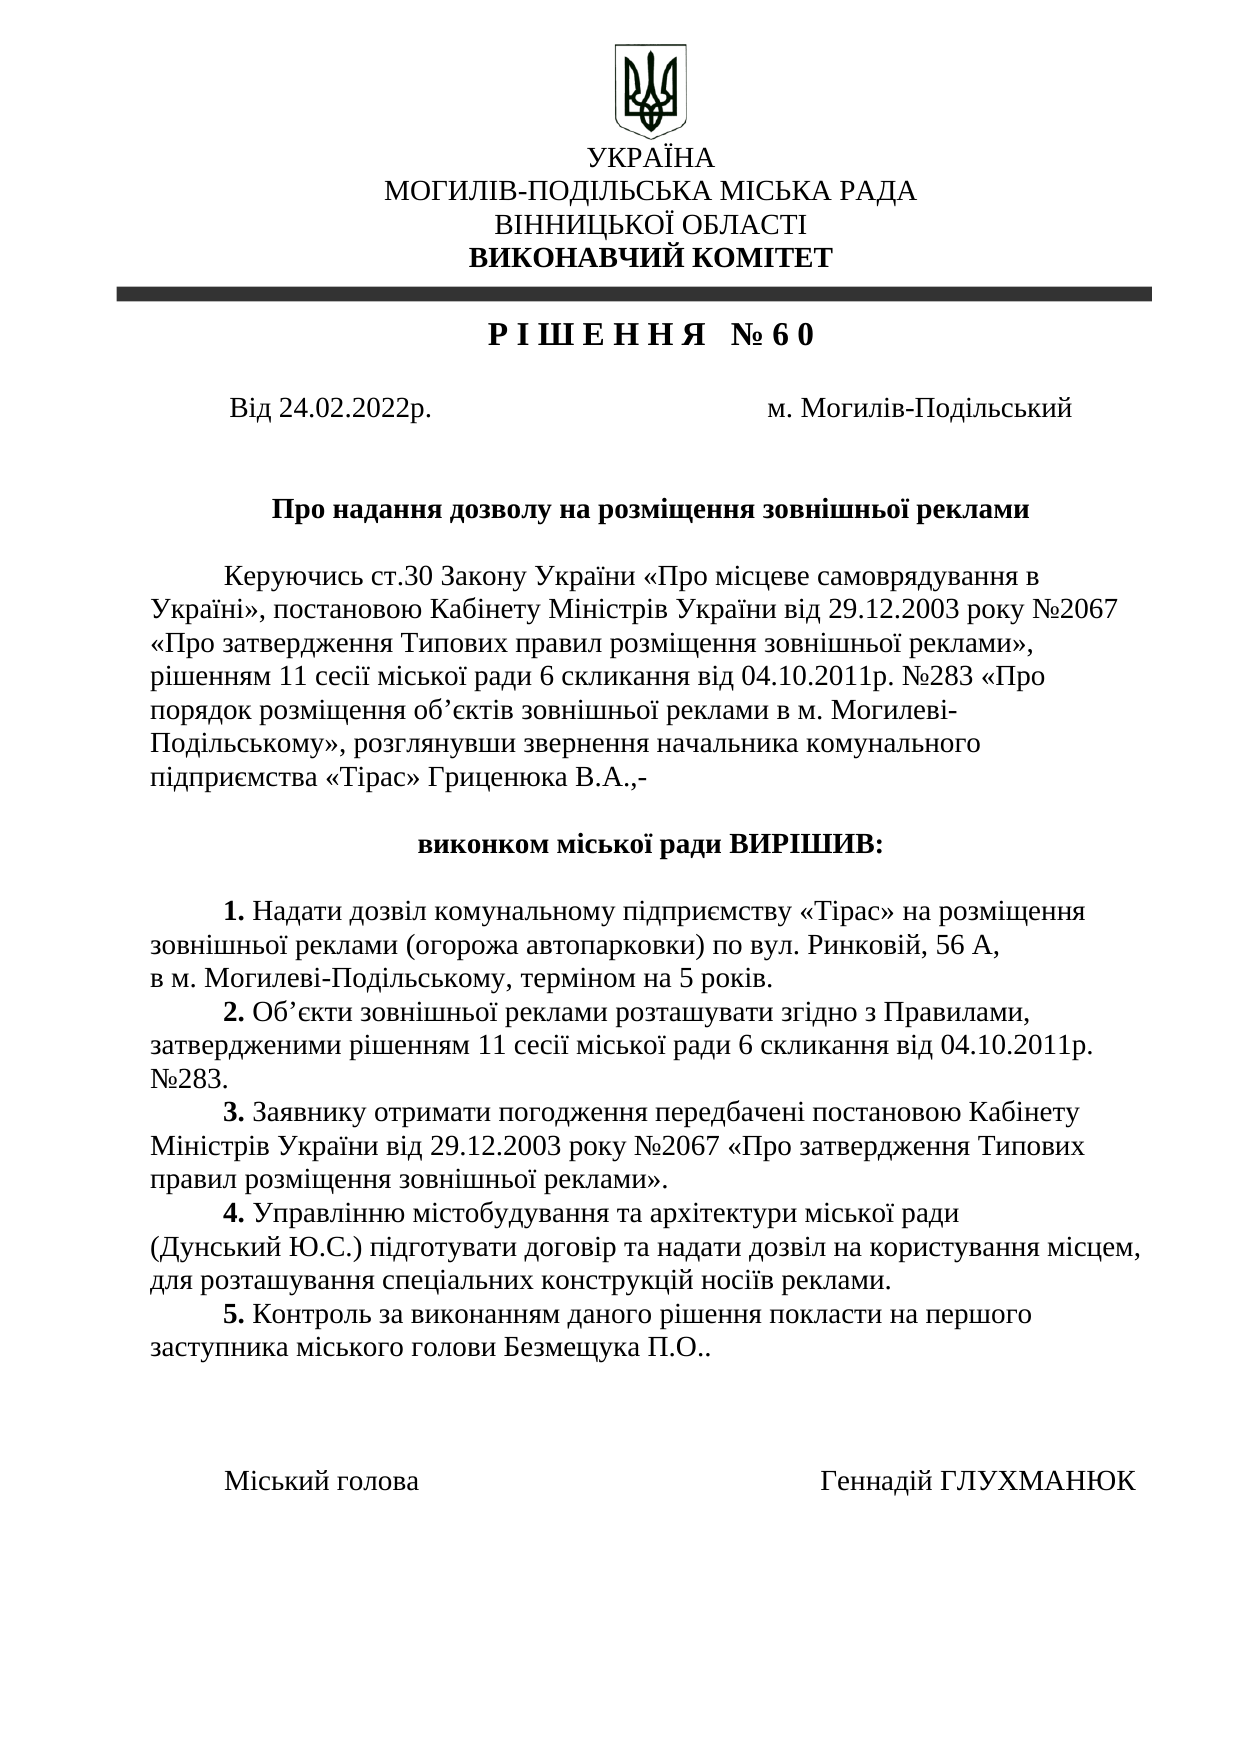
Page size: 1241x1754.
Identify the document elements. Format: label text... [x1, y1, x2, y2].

text 1. Надати дозвіл комунальному підприємству «Тірас» на розміщення зовнішньої реклами (огорожа автопарковки) по вул. Ринковій, 56 А, [150, 893, 1152, 960]
text 2. Об’єкти зовнішньої реклами розташувати згідно з Правилами, затвердженими рішенням 11 сесії міської ради 6 скликання від 04.10.2011р. [150, 994, 1152, 1061]
text РІШЕННЯ №60 [150, 302, 1152, 353]
text №283. [150, 1061, 1152, 1094]
text Керуючись ст.30 Закону України «Про місцеве самоврядування в Україні», постановою Кабінету Міністрів України від 29.12.2003 року №2067 «Про затвердження Типових правил розміщення зовнішньої реклами», рішенням 11 сесії міської ради 6 скликання від 04.10.2011р. №283 «Про порядок розміщення об’єктів зовнішньої реклами в м. Могилеві-Подільському», розглянувши звернення начальника комунального підприємства «Тірас» Гриценюка В.А.,- [150, 558, 1152, 793]
text 4. Управлінню містобудування та архітектури міської ради [150, 1195, 1152, 1229]
picture [614, 44, 687, 140]
text виконком міської ради ВИРІШИВ: [150, 826, 1152, 860]
text в м. Могилеві-Подільському, терміном на 5 років. [150, 960, 1152, 994]
text 3. Заявнику отримати погодження передбачені постановою Кабінету Міністрів України від 29.12.2003 року №2067 «Про затвердження Типових правил розміщення зовнішньої реклами». [150, 1094, 1152, 1195]
text 5. Контроль за виконанням даного рішення покласти на першого заступника міського голови Безмещука П.О.. [150, 1296, 1152, 1363]
text Про надання дозволу на розміщення зовнішньої реклами [150, 491, 1152, 524]
text Міський голова Геннадій ГЛУХМАНЮК [150, 1463, 1152, 1497]
text УКРАЇНА МОГИЛІВ-ПОДІЛЬСЬКА МІСЬКА РАДА ВІННИЦЬКОЇ ОБЛАСТІ [150, 140, 1152, 240]
text ВИКОНАВЧИЙ КОМІТЕТ [150, 240, 1152, 274]
text Від 24.02.2022р. м. Могилів-Подільський [150, 390, 1152, 424]
text (Дунський Ю.С.) підготувати договір та надати дозвіл на користування місцем, для розташування спеціальних конструкцій носіїв реклами. [150, 1229, 1152, 1296]
